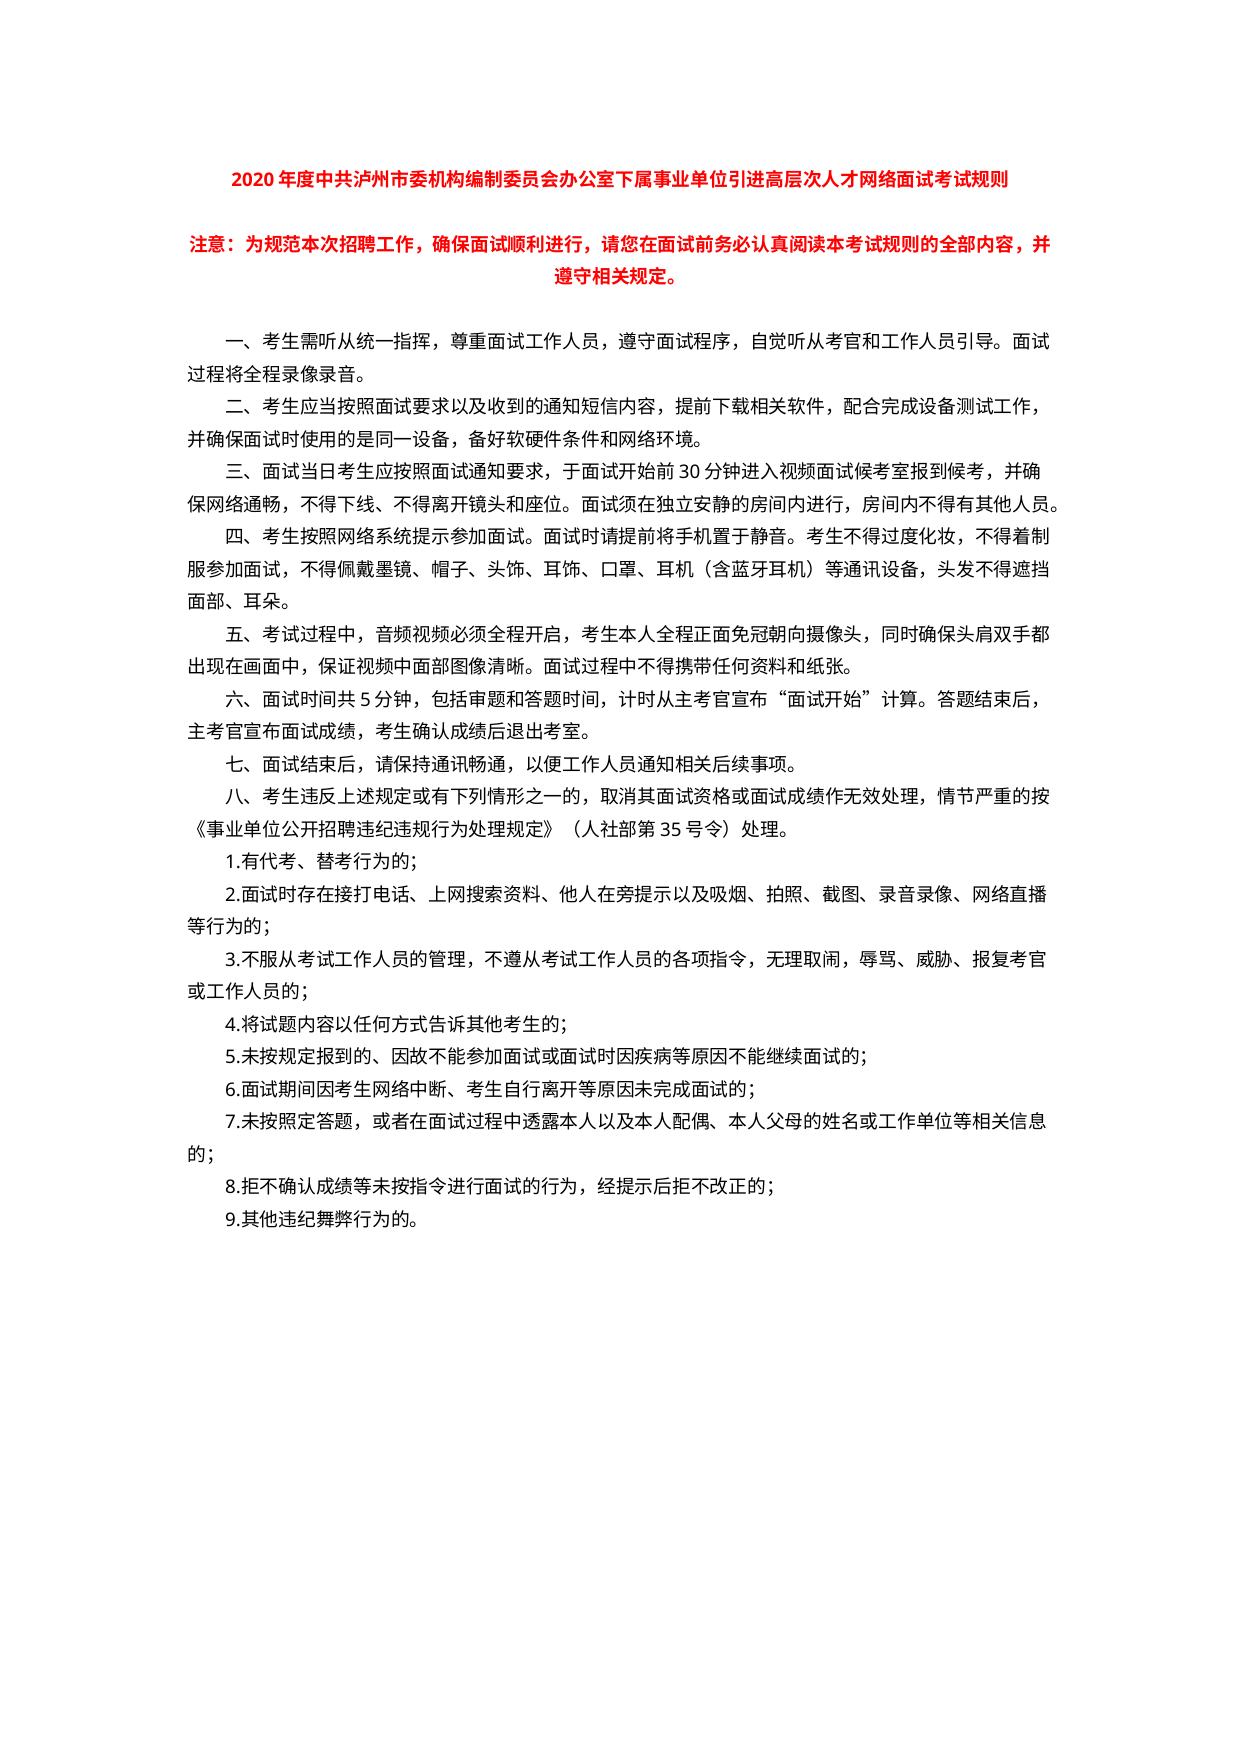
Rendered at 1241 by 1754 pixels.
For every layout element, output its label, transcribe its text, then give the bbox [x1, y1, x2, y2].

text 一、考生需听从统一指挥，尊重面试工作人员，遵守面试程序，自觉听从考官和工作人员引导。面试过程将全程录像录音。 二、考生应当按照面试要求以及收到的通知短信内容，提前下载相关软件，配合完成设备测试工作，并确保面试时使用的是同一设备，备好软硬件条件和网络环境。 三、面试当日考生应按照面试通知要求，于面试开始前30分钟进入视频面试候考室报到候考，并确保网络通畅，不得下线、不得离开镜头和座位。面试须在独立安静的房间内进行，房间内不得有其他人员。 四、考生按照网络系统提示参加面试。面试时请提前将手机置于静音。考生不得过度化妆，不得着制服参加面试，不得佩戴墨镜、帽子、头饰、耳饰、口罩、耳机（含蓝牙耳机）等通讯设备，头发不得遮挡面部、耳朵。 五、考试过程中，音频视频必须全程开启，考生本人全程正面免冠朝向摄像头，同时确保头肩双手都出现在画面中，保证视频中面部图像清晰。面试过程中不得携带任何资料和纸张。 六、面试时间共5分钟，包括审题和答题时间，计时从主考官宣布“面试开始”计算。答题结束后，主考官宣布面试成绩，考生确认成绩后退出考室。 七、面试结束后，请保持通讯畅通，以便工作人员通知相关后续事项。 八、考生违反上述规定或有下列情形之一的，取消其面试资格或面试成绩作无效处理，情节严重的按《事业单位公开招聘违纪违规行为处理规定》（人社部第35号令）处理。 1.有代考、替考行为的； 2.面试时存在接打电话、上网搜索资料、他人在旁提示以及吸烟、拍照、截图、录音录像、网络直播等行为的； 3.不服从考试工作人员的管理，不遵从考试工作人员的各项指令，无理取闹，辱骂、威胁、报复考官或工作人员的； 4.将试题内容以任何方式告诉其他考生的； 5.未按规定报到的、因故不能参加面试或面试时因疾病等原因不能继续面试的； 6.面试期间因考生网络中断、考生自行离开等原因未完成面试的； 7.未按照定答题，或者在面试过程中透露本人以及本人配偶、本人父母的姓名或工作单位等相关信息的； 8.拒不确认成绩等未按指令进行面试的行为，经提示后拒不改正的； 9.其他违纪舞弊行为的。 [187, 324, 1053, 1234]
subtitle 2020年度中共泸州市委机构编制委员会办公室下属事业单位引进高层次人才网络面试考试规则 注意：为规范本次招聘工作，确保面试顺利进行，请您在面试前务必认真阅读本考试规则的全部内容，并遵守相关规定。 [187, 162, 1053, 324]
